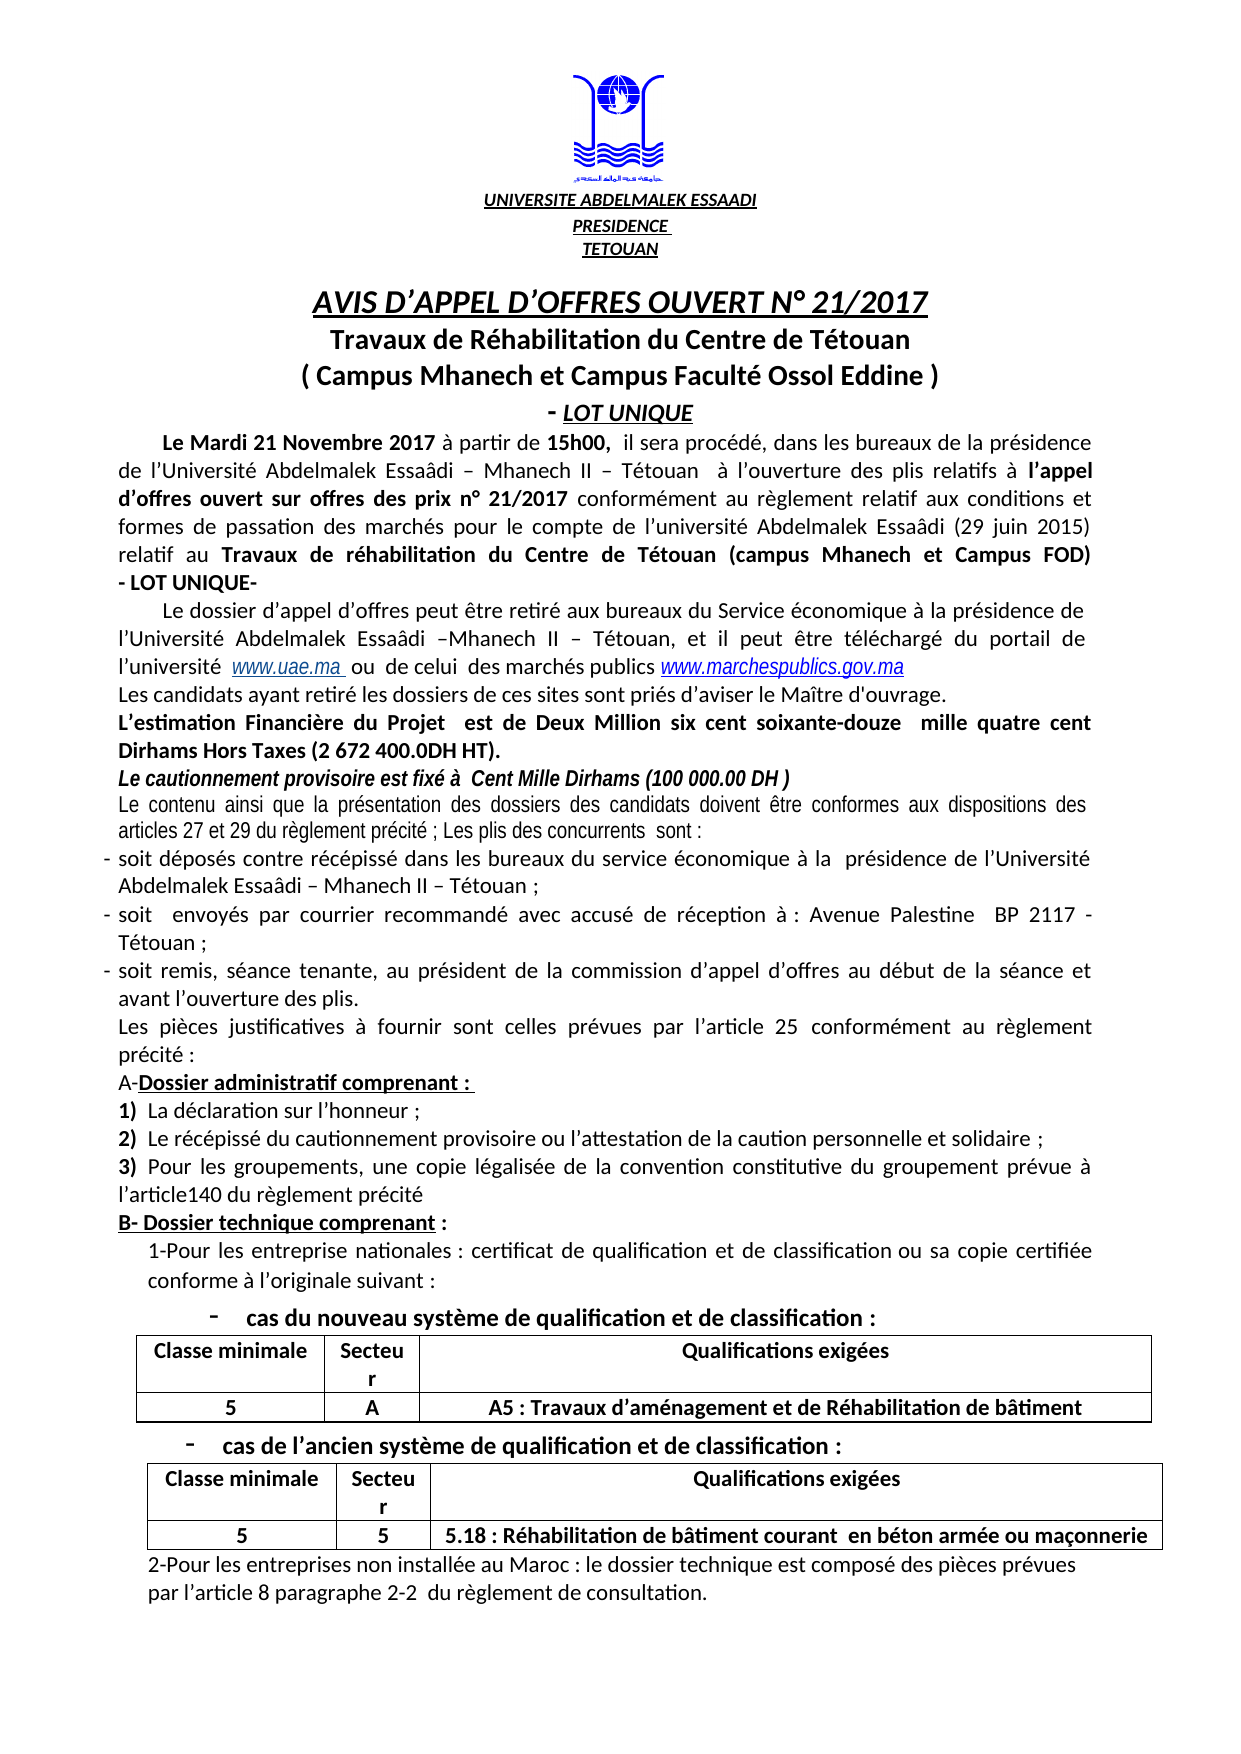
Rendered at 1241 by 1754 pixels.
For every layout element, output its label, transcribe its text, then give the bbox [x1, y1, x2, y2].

table_cell A5 : Travaux d’aménagement et de Réhabilitation de bâtiment [420, 1393, 1151, 1421]
text Travaux de Réhabilitation du Centre de Tétouan [148, 321, 1093, 357]
list Le récépissé du cautionnement provisoire ou l’attestation de la caution personnelle et solidaire ; [118, 1124, 1093, 1152]
text AVIS D’APPEL D’OFFRES OUVERT N° 21/2017 [148, 281, 1093, 321]
list La déclaration sur l’honneur ; [118, 1096, 1093, 1124]
text UNIVERSITE ABDELMALEK ESSAADI [148, 148, 1093, 211]
list soit envoyés par courrier recommandé avec accusé de réception à : Avenue Palestine BP 2117 - Tétouan ; [103, 900, 1093, 956]
table_header Classe minimale [137, 1336, 324, 1392]
text Le contenu ainsi que la présentation des dossiers des candidats doivent être conformes aux dispositions des articles 27 et 29 du règlement précité ; Les plis des concurrents sont : [118, 791, 1087, 844]
table_header Classe minimale [148, 1464, 336, 1520]
table_header Secteur [325, 1336, 419, 1392]
list cas du nouveau système de qualification et de classification : [208, 1294, 1093, 1335]
table_cell 5.18 : Réhabilitation de bâtiment courant en béton armée ou maçonnerie [431, 1521, 1162, 1549]
text TETOUAN [148, 237, 1093, 260]
text Le Mardi 21 Novembre 2017 à partir de 15h00, il sera procédé, dans les bureaux de la présidence de l’Université Abdelmalek Essaâdi – Mhanech II – Tétouan à l’ouverture des plis relatifs à l’appel d’offres ouvert sur offres des prix n° 21/2017 conformément au règlement relatif aux conditions et formes de passation des marchés pour le compte de l’université Abdelmalek Essaâdi (29 juin 2015) relatif au Travaux de réhabilitation du Centre de Tétouan (campus Mhanech et Campus FOD) - LOT UNIQUE- [118, 428, 1093, 596]
table_cell 5 [337, 1521, 430, 1549]
table_cell A [325, 1393, 419, 1421]
list soit déposés contre récépissé dans les bureaux du service économique à la présidence de l’Université Abdelmalek Essaâdi – Mhanech II – Tétouan ; [103, 844, 1093, 900]
picture [571, 71, 666, 185]
text A-Dossier administratif comprenant : [118, 1068, 1093, 1096]
text ( Campus Mhanech et Campus Faculté Ossol Eddine ) [148, 357, 1093, 393]
table_header Qualifications exigées [420, 1336, 1151, 1392]
text Les candidats ayant retiré les dossiers de ces sites sont priés d’aviser le Maître d'ouvrage. [118, 681, 1087, 708]
text 1-Pour les entreprise nationales : certificat de qualification et de classification ou sa copie certifiée conforme à l’originale suivant : [148, 1236, 1093, 1294]
list cas de l’ancien système de qualification et de classification : [185, 1423, 1093, 1463]
text B- Dossier technique comprenant : [118, 1208, 1093, 1236]
table_header Qualifications exigées [431, 1464, 1162, 1520]
text - LOT UNIQUE [148, 393, 1093, 428]
table_cell 5 [148, 1521, 336, 1549]
text 2-Pour les entreprises non installée au Maroc : le dossier technique est composé des pièces prévues par l’article 8 paragraphe 2-2 du règlement de consultation. [148, 1550, 1093, 1606]
list Pour les groupements, une copie légalisée de la convention constitutive du groupement prévue à l’article140 du règlement précité [118, 1152, 1093, 1208]
table_cell 5 [137, 1393, 324, 1421]
text PRESIDENCE [148, 214, 1093, 237]
text Les pièces justificatives à fournir sont celles prévues par l’article 25 conformément au règlement précité : [118, 1012, 1093, 1068]
text L’estimation Financière du Projet est de Deux Million six cent soixante-douze mille quatre cent Dirhams Hors Taxes (2 672 400.0DH HT). [118, 708, 1093, 764]
list soit remis, séance tenante, au président de la commission d’appel d’offres au début de la séance et avant l’ouverture des plis. [103, 956, 1093, 1012]
table_header Secteur [337, 1464, 430, 1520]
text Le dossier d’appel d’offres peut être retiré aux bureaux du Service économique à la présidence de l’Université Abdelmalek Essaâdi –Mhanech II – Tétouan, et il peut être téléchargé du portail de l’université www.uae.ma ou de celui des marchés publics www.marchespublics.gov.ma [118, 596, 1087, 681]
text Le cautionnement provisoire est fixé à Cent Mille Dirhams (100 000.00 DH ) [118, 764, 1087, 791]
